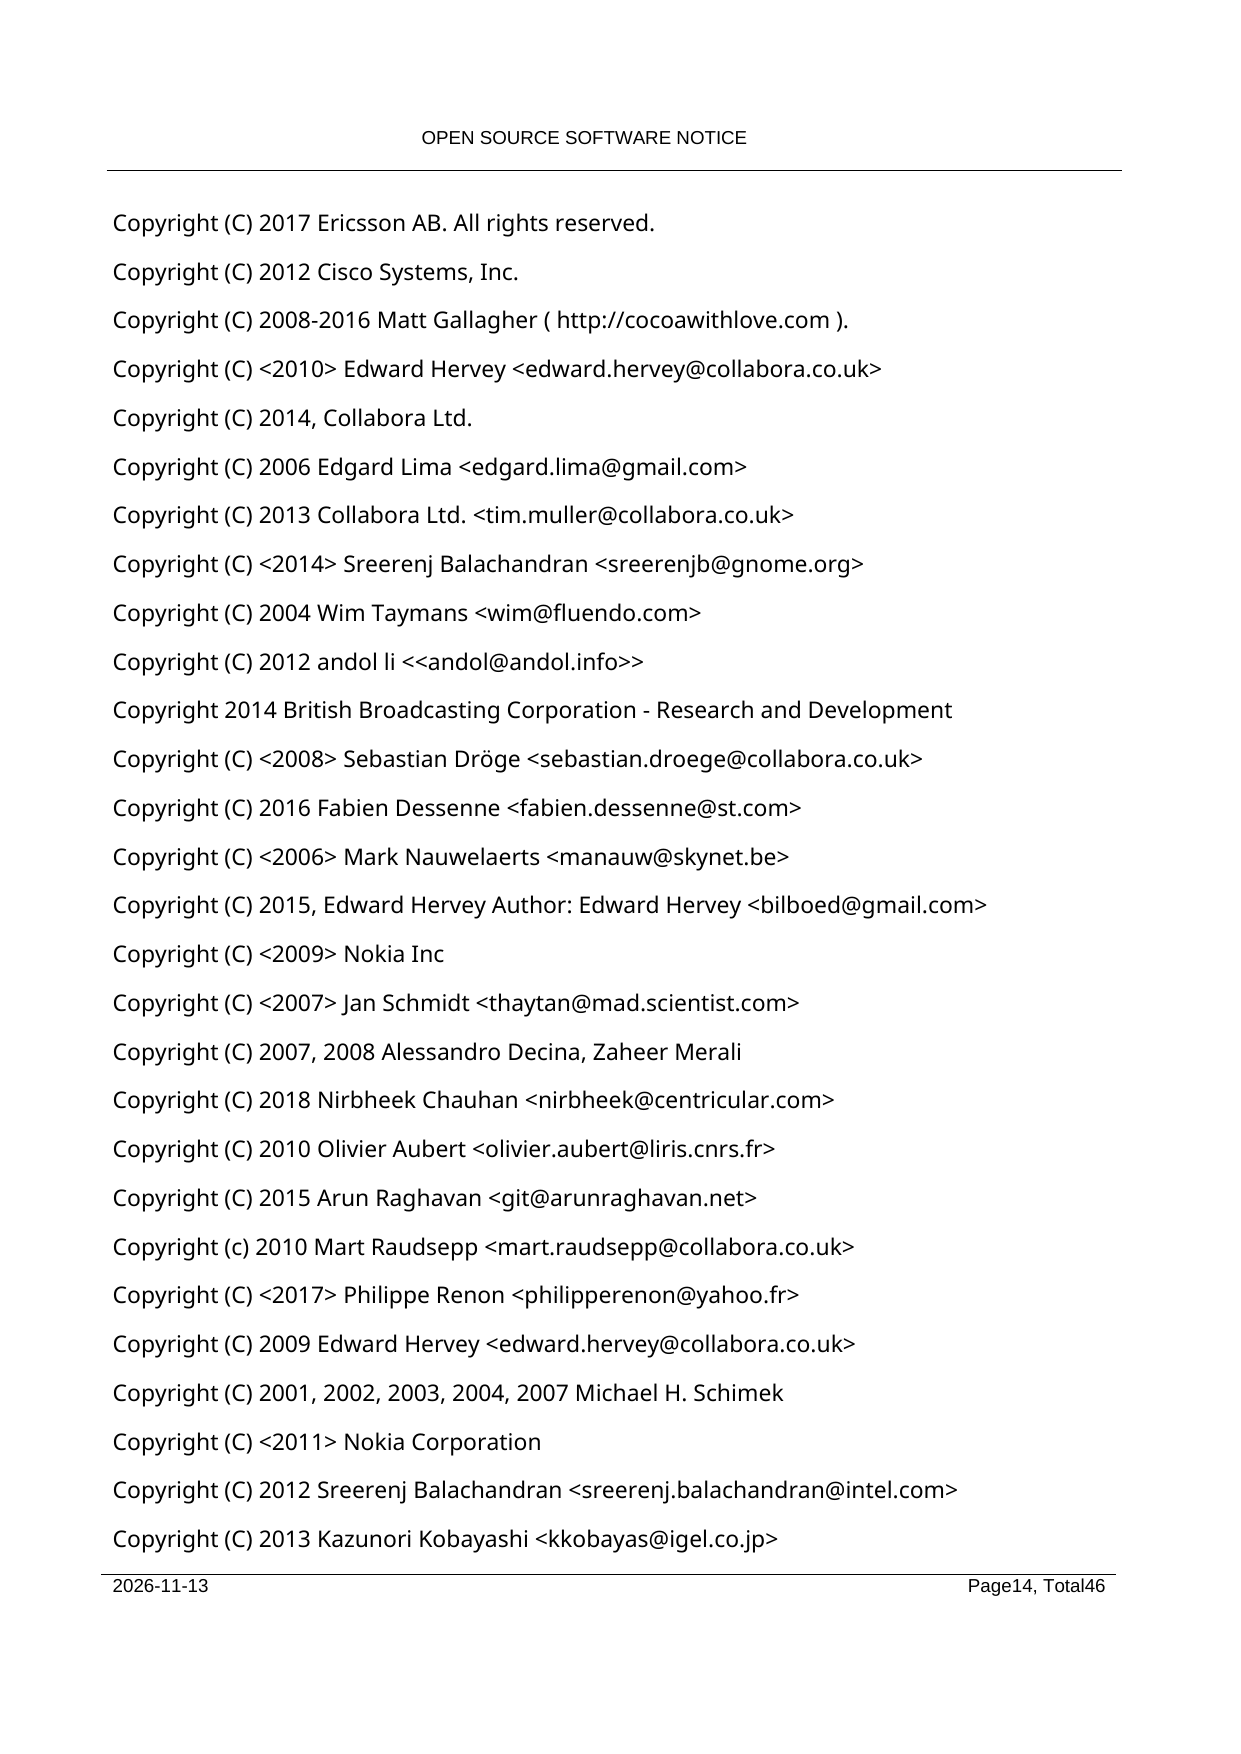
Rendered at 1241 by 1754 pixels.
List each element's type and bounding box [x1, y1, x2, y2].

text [112, 206, 1128, 1555]
